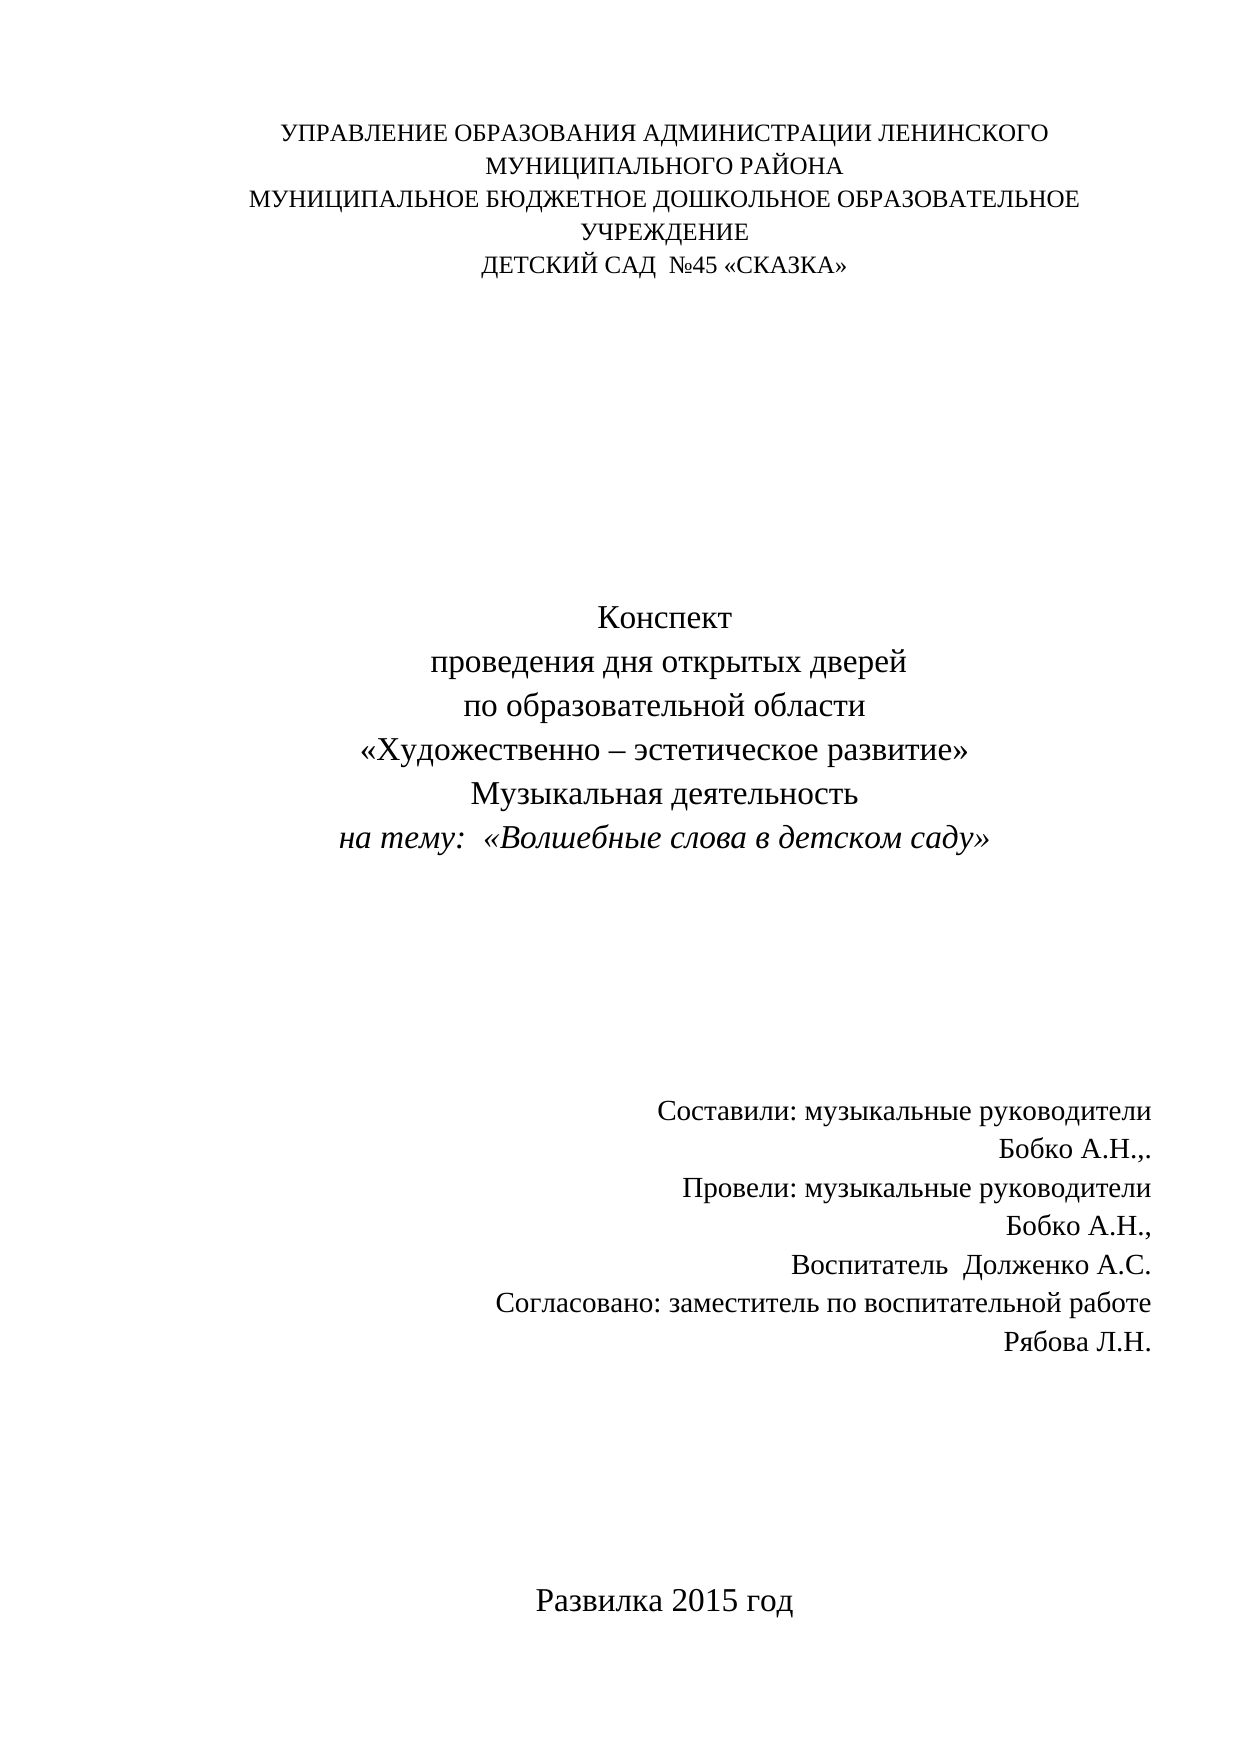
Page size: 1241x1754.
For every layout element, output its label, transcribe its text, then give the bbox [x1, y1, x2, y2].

text проведения дня открытых дверей [177, 641, 1152, 679]
text Воспитатель Долженко А.С. [177, 1247, 1152, 1280]
text на тему: «Волшебные слова в детском саду» [177, 817, 1152, 856]
text УЧРЕЖДЕНИЕ [177, 217, 1152, 246]
text Музыкальная деятельность [177, 773, 1152, 812]
text МУНИЦИПАЛЬНОГО РАЙОНА [177, 151, 1152, 180]
text Рябова Л.Н. [177, 1324, 1152, 1357]
text Развилка 2015 год [177, 1580, 1152, 1618]
text УПРАВЛЕНИЕ ОБРАЗОВАНИЯ АДМИНИСТРАЦИИ ЛЕНИНСКОГО [177, 118, 1152, 147]
text Согласовано: заместитель по воспитательной работе [177, 1285, 1152, 1319]
text Бобко А.Н.,. [177, 1131, 1152, 1165]
text Конспект [177, 597, 1152, 635]
text «Художественно – эстетическое развитие» [177, 729, 1152, 768]
text ДЕТСКИЙ САД №45 «СКАЗКА» [177, 250, 1152, 279]
text МУНИЦИПАЛЬНОЕ БЮДЖЕТНОЕ ДОШКОЛЬНОЕ ОБРАЗОВАТЕЛЬНОЕ [177, 184, 1152, 213]
text Бобко А.Н., [177, 1208, 1152, 1242]
text Составили: музыкальные руководители [177, 1093, 1152, 1126]
text по образовательной области [177, 685, 1152, 723]
text Провели: музыкальные руководители [177, 1170, 1152, 1203]
